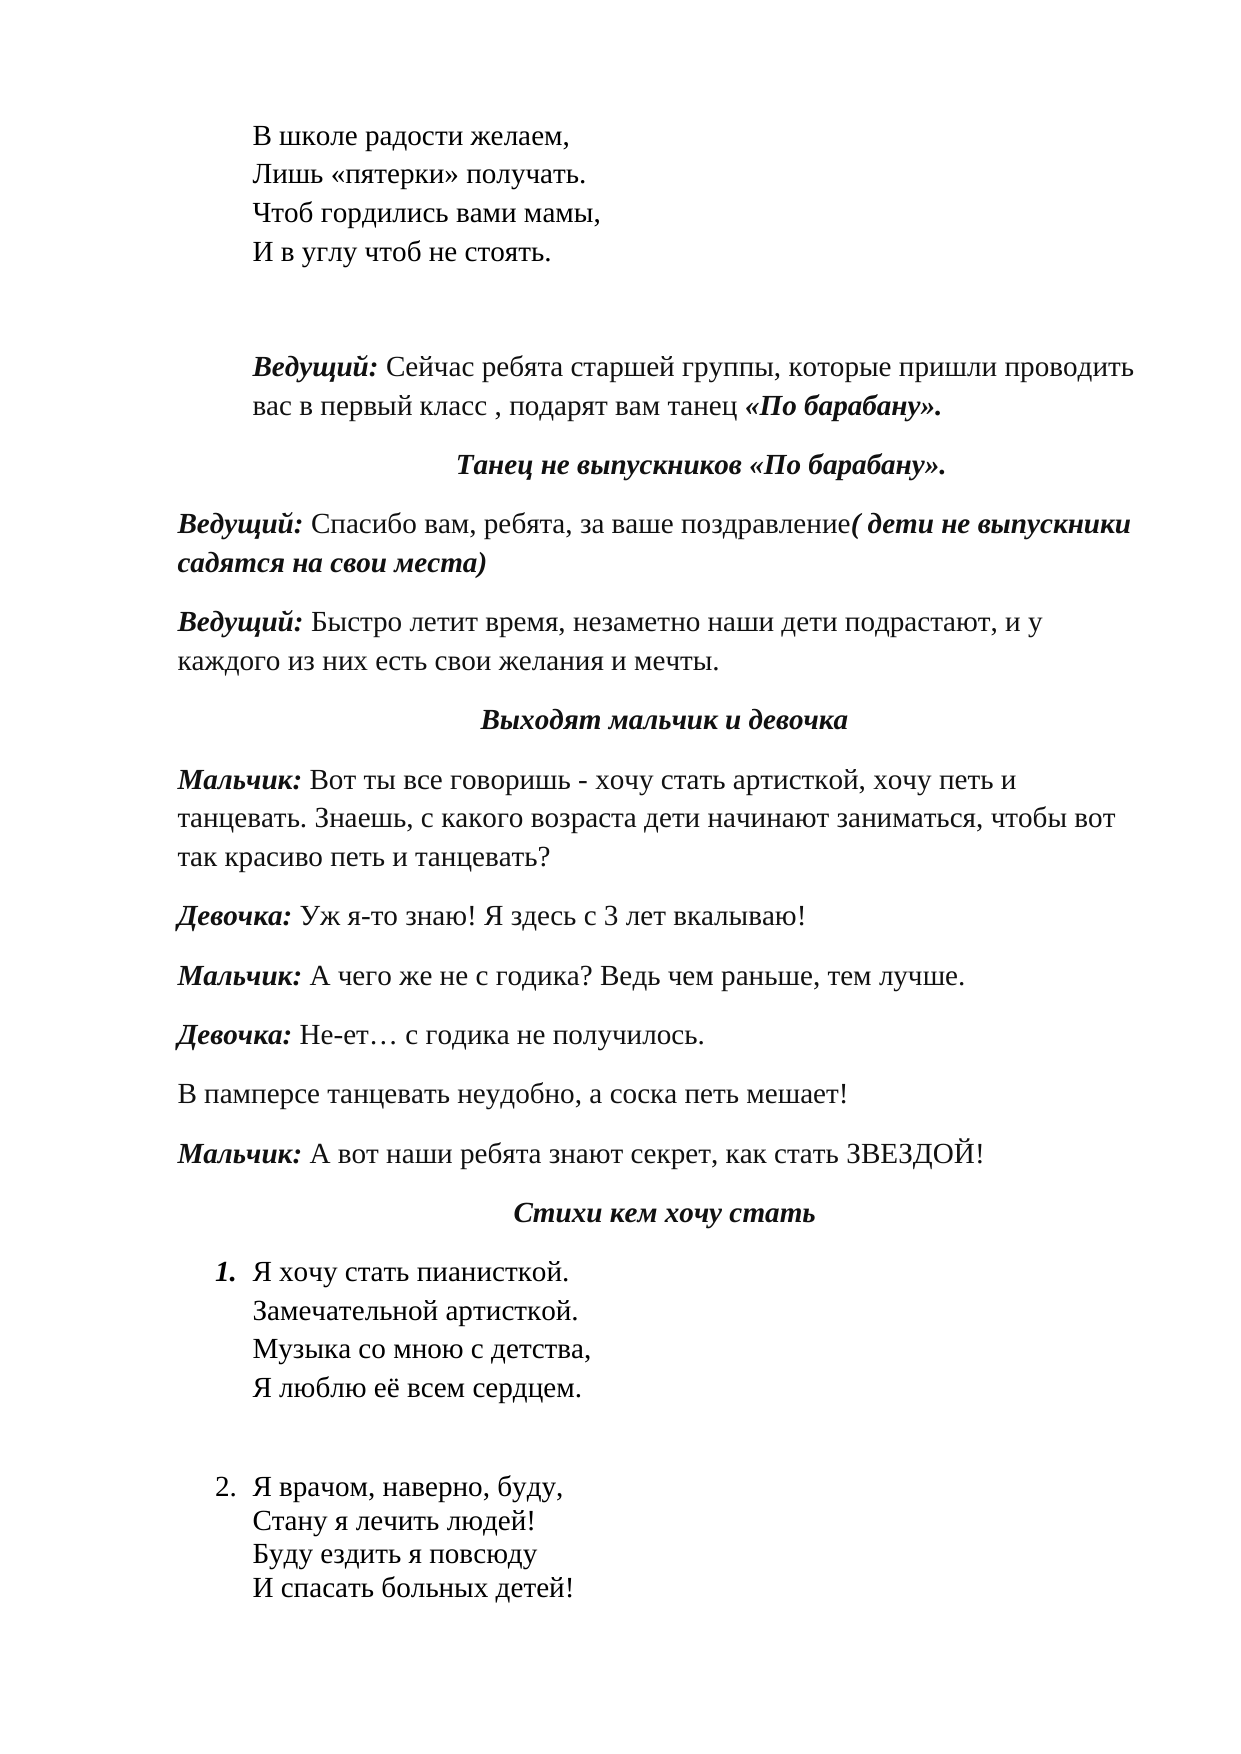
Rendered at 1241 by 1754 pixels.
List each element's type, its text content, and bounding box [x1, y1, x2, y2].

text В памперсе танцевать неудобно, а соска петь мешает! [177, 1076, 1152, 1110]
text Выходят мальчик и девочка [177, 702, 1152, 736]
text Мальчик: Вот ты все говоришь - хочу стать артисткой, хочу петь и танцевать. Знаешь, с какого возраста дети начинают заниматься, чтобы вот так красиво петь и танцевать? [177, 762, 1152, 872]
text Мальчик: А чего же не с годика? Ведь чем раньше, тем лучше. [177, 958, 1152, 991]
text Стихи кем хочу стать [177, 1195, 1152, 1229]
list Я хочу стать пианисткой. Замечательной артисткой. Музыка со мною с детства, Я люблю её всем сердцем. [215, 1254, 1152, 1436]
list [215, 118, 1152, 267]
text Танец не выпускников «По барабану». [177, 447, 1152, 481]
list Ведущий: Сейчас ребята старшей группы, которые пришли проводить вас в первый класс , подарят вам танец «По барабану». [252, 349, 1152, 421]
text Ведущий: Быстро летит время, незаметно наши дети подрастают, и у каждого из них есть свои желания и мечты. [177, 604, 1152, 677]
list Я врачом, наверно, буду, Стану я лечить людей! Буду ездить я повсюду И спасать больных детей! [215, 1469, 1152, 1603]
text Девочка: Не-ет… с годика не получилось. [177, 1017, 1152, 1051]
text Мальчик: А вот наши ребята знают секрет, как стать ЗВЕЗДОЙ! [177, 1136, 1152, 1169]
text Девочка: Уж я-то знаю! Я здесь с 3 лет вкалываю! [177, 898, 1152, 932]
text Ведущий: Спасибо вам, ребята, за ваше поздравление( дети не выпускники садятся на свои места) [177, 507, 1152, 579]
